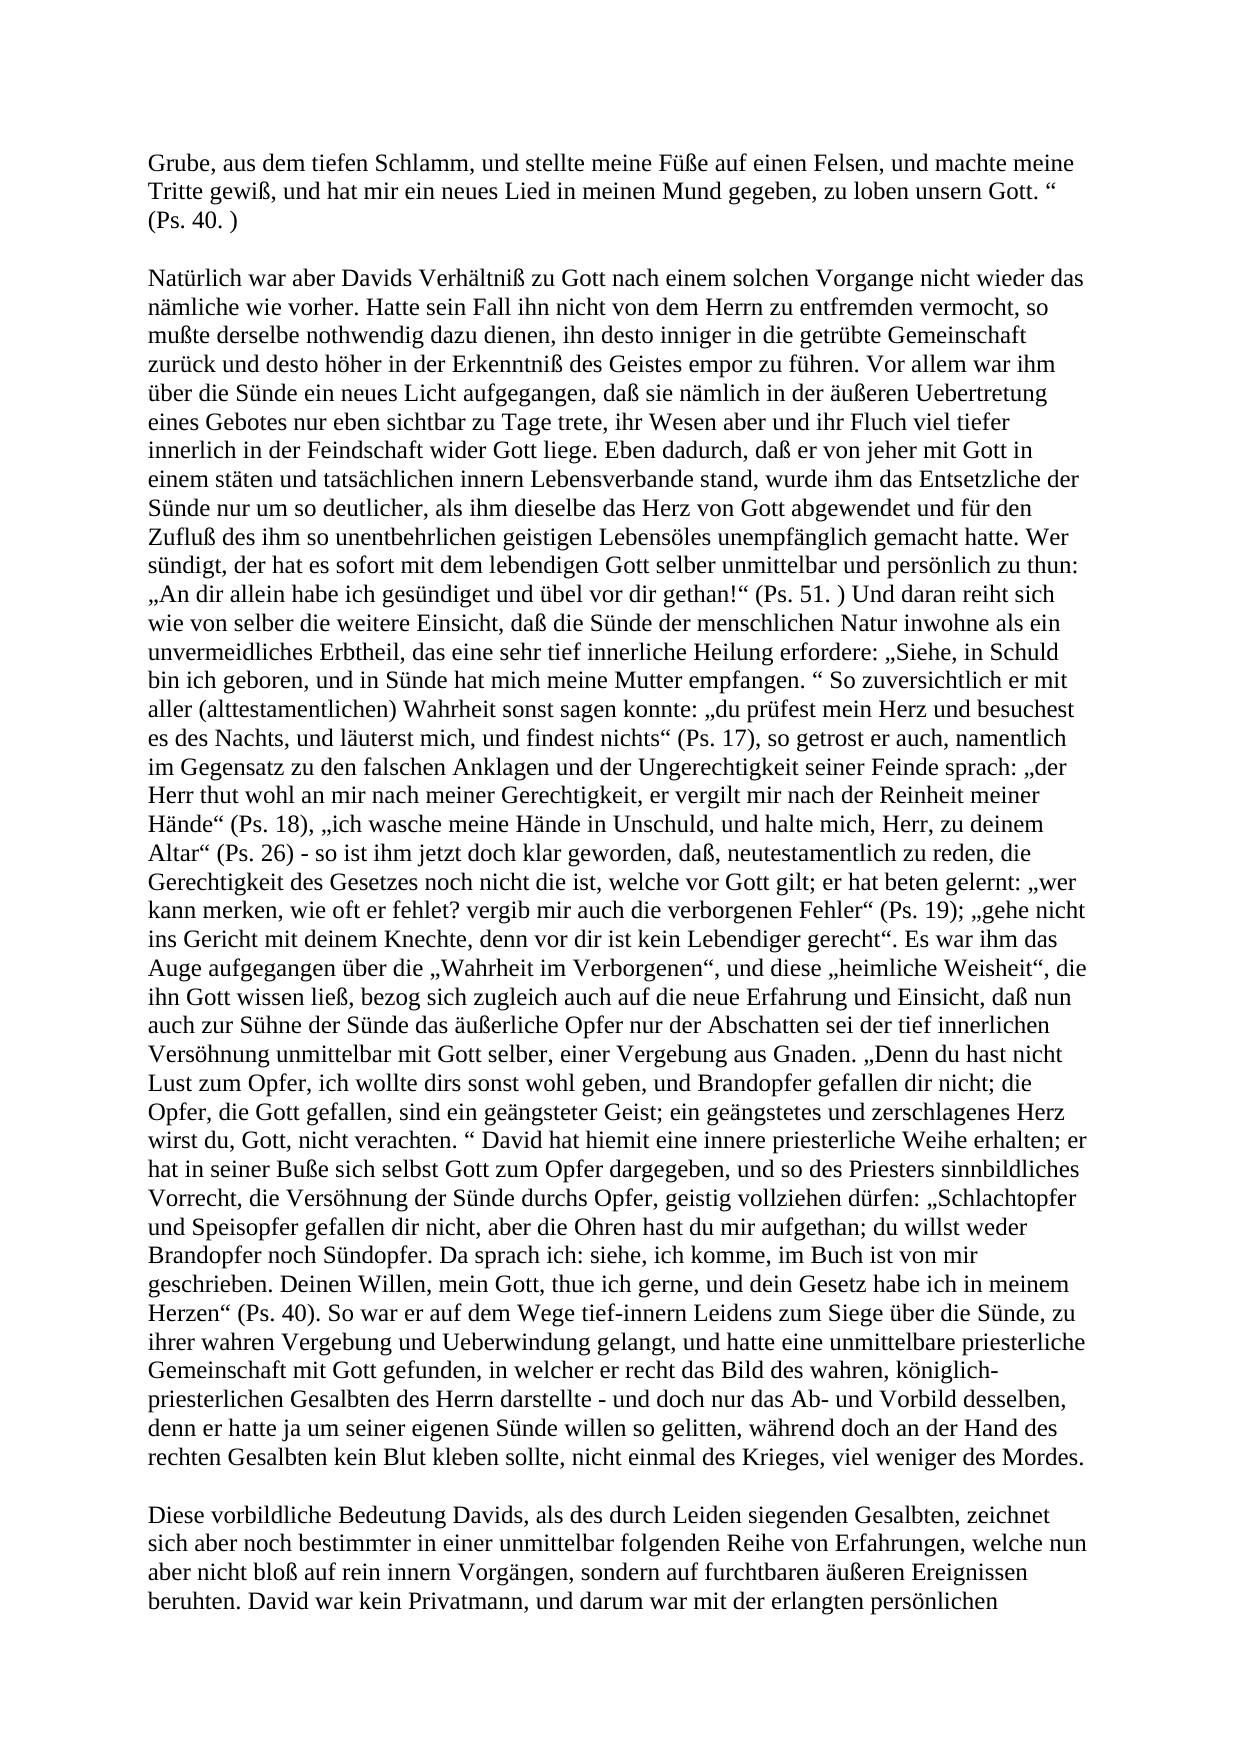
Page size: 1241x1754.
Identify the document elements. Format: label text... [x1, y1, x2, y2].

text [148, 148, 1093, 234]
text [148, 1500, 1093, 1615]
text Natürlich war aber Davids Verhältniß zu Gott nach einem solchen Vorgange nicht wieder das nämliche wie vorher. Hatte sein Fall ihn nicht von dem Herrn zu entfremden vermocht, so mußte derselbe nothwendig dazu dienen, ihn desto inniger in die getrübte Gemeinschaft zurück und desto höher in der Erkenntniß des Geistes empor zu führen. Vor allem war ihm über die Sünde ein neues Licht aufgegangen, daß sie nämlich in der äußeren Uebertretung eines Gebotes nur eben sichtbar zu Tage trete, ihr Wesen aber und ihr Fluch viel tiefer innerlich in der Feindschaft wider Gott liege. Eben dadurch, daß er von jeher mit Gott in einem stäten und tatsächlichen innern Lebensverbande stand, wurde ihm das Entsetzliche der Sünde nur um so deutlicher, als ihm dieselbe das Herz von Gott abgewendet und für den Zufluß des ihm so unentbehrlichen geistigen Lebensöles unempfänglich gemacht hatte. Wer sündigt, der hat es sofort mit dem lebendigen Gott selber unmittelbar und persönlich zu thun: „An dir allein habe ich gesündiget und übel vor dir gethan!“ (Ps. 51. ) Und daran reiht sich wie von selber die weitere Einsicht, daß die Sünde der menschlichen Natur inwohne als ein unvermeidliches Erbtheil, das eine sehr tief innerliche Heilung erfordere: „Siehe, in Schuld bin ich geboren, und in Sünde hat mich meine Mutter empfangen. “ So zuversichtlich er mit aller (alttestamentlichen) Wahrheit sonst sagen konnte: „du prüfest mein Herz und besuchest es des Nachts, und läuterst mich, und findest nichts“ (Ps. 17), so getrost er auch, namentlich im Gegensatz zu den falschen Anklagen und der Ungerechtigkeit seiner Feinde sprach: „der Herr thut wohl an mir nach meiner Gerechtigkeit, er vergilt mir nach der Reinheit meiner Hände“ (Ps. 18), „ich wasche meine Hände in Unschuld, und halte mich, Herr, zu deinem Altar“ (Ps. 26) - so ist ihm jetzt doch klar geworden, daß, neutestamentlich zu reden, die Gerechtigkeit des Gesetzes noch nicht die ist, welche vor Gott gilt; er hat beten gelernt: „wer kann merken, wie oft er fehlet? vergib mir auch die verborgenen Fehler“ (Ps. 19); „gehe nicht ins Gericht mit deinem Knechte, denn vor dir ist kein Lebendiger gerecht“. Es war ihm das Auge aufgegangen über die „Wahrheit im Verborgenen“, und diese „heimliche Weisheit“, die ihn Gott wissen ließ, bezog sich zugleich auch auf die neue Erfahrung und Einsicht, daß nun auch zur Sühne der Sünde das äußerliche Opfer nur der Abschatten sei der tief innerlichen Versöhnung unmittelbar mit Gott selber, einer Vergebung aus Gnaden. „Denn du hast nicht Lust zum Opfer, ich wollte dirs sonst wohl geben, und Brandopfer gefallen dir nicht; die Opfer, die Gott gefallen, sind ein geängsteter Geist; ein geängstetes und zerschlagenes Herz wirst du, Gott, nicht verachten. “ David hat hiemit eine innere priesterliche Weihe erhalten; er hat in seiner Buße sich selbst Gott zum Opfer dargegeben, und so des Priesters sinnbildliches Vorrecht, die Versöhnung der Sünde durchs Opfer, geistig vollziehen dürfen: „Schlachtopfer und Speisopfer gefallen dir nicht, aber die Ohren hast du mir aufgethan; du willst weder Brandopfer noch Sündopfer. Da sprach ich: siehe, ich komme, im Buch ist von mir geschrieben. Deinen Willen, mein Gott, thue ich gerne, und dein Gesetz habe ich in meinem Herzen“ (Ps. 40). So war er auf dem Wege tief-innern Leidens zum Siege über die Sünde, zu ihrer wahren Vergebung und Ueberwindung gelangt, und hatte eine unmittelbare priesterliche Gemeinschaft mit Gott gefunden, in welcher er recht das Bild des wahren, königlich-priesterlichen Gesalbten des Herrn darstellte - und doch nur das Ab- und Vorbild desselben, denn er hatte ja um seiner eigenen Sünde willen so gelitten, während doch an der Hand des rechten Gesalbten kein Blut kleben sollte, nicht einmal des Krieges, viel weniger des Mordes. [148, 263, 1093, 1471]
